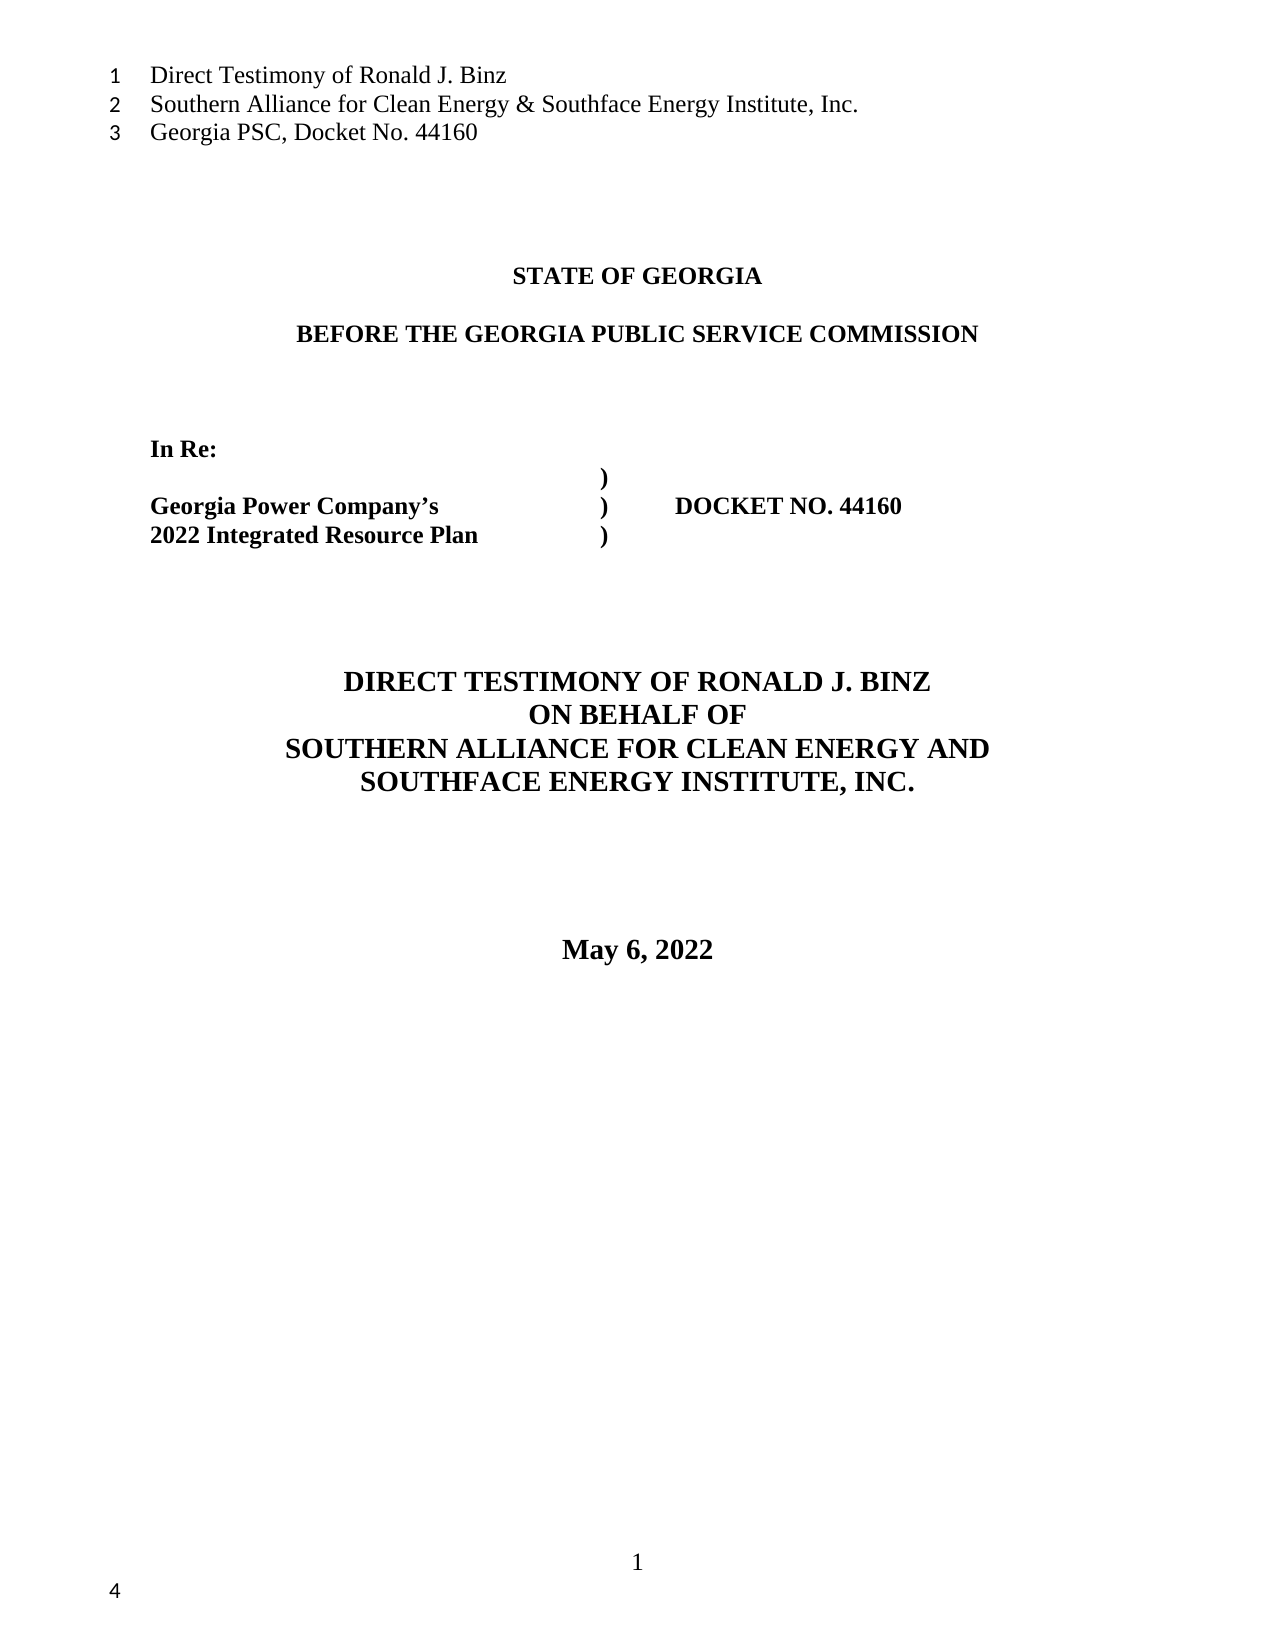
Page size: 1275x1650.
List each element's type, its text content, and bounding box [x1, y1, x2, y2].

text SOUTHERN ALLIANCE FOR CLEAN ENERGY AND [150, 731, 1125, 764]
text BEFORE THE GEORGIA PUBLIC SERVICE COMMISSION [150, 319, 1125, 347]
text STATE OF GEORGIA [150, 261, 1125, 290]
text ) [525, 462, 1125, 491]
text May 6, 2022 [150, 932, 1125, 966]
text DIRECT TESTIMONY OF RONALD J. BINZ [150, 664, 1125, 697]
text In Re: [150, 434, 1125, 462]
text SOUTHFACE ENERGY INSTITUTE, INC. [150, 764, 1125, 798]
text ON BEHALF OF [150, 697, 1125, 731]
text Georgia Power Company’s ) DOCKET NO. 44160 [150, 491, 1125, 520]
text 2022 Integrated Resource Plan ) [150, 520, 1125, 549]
